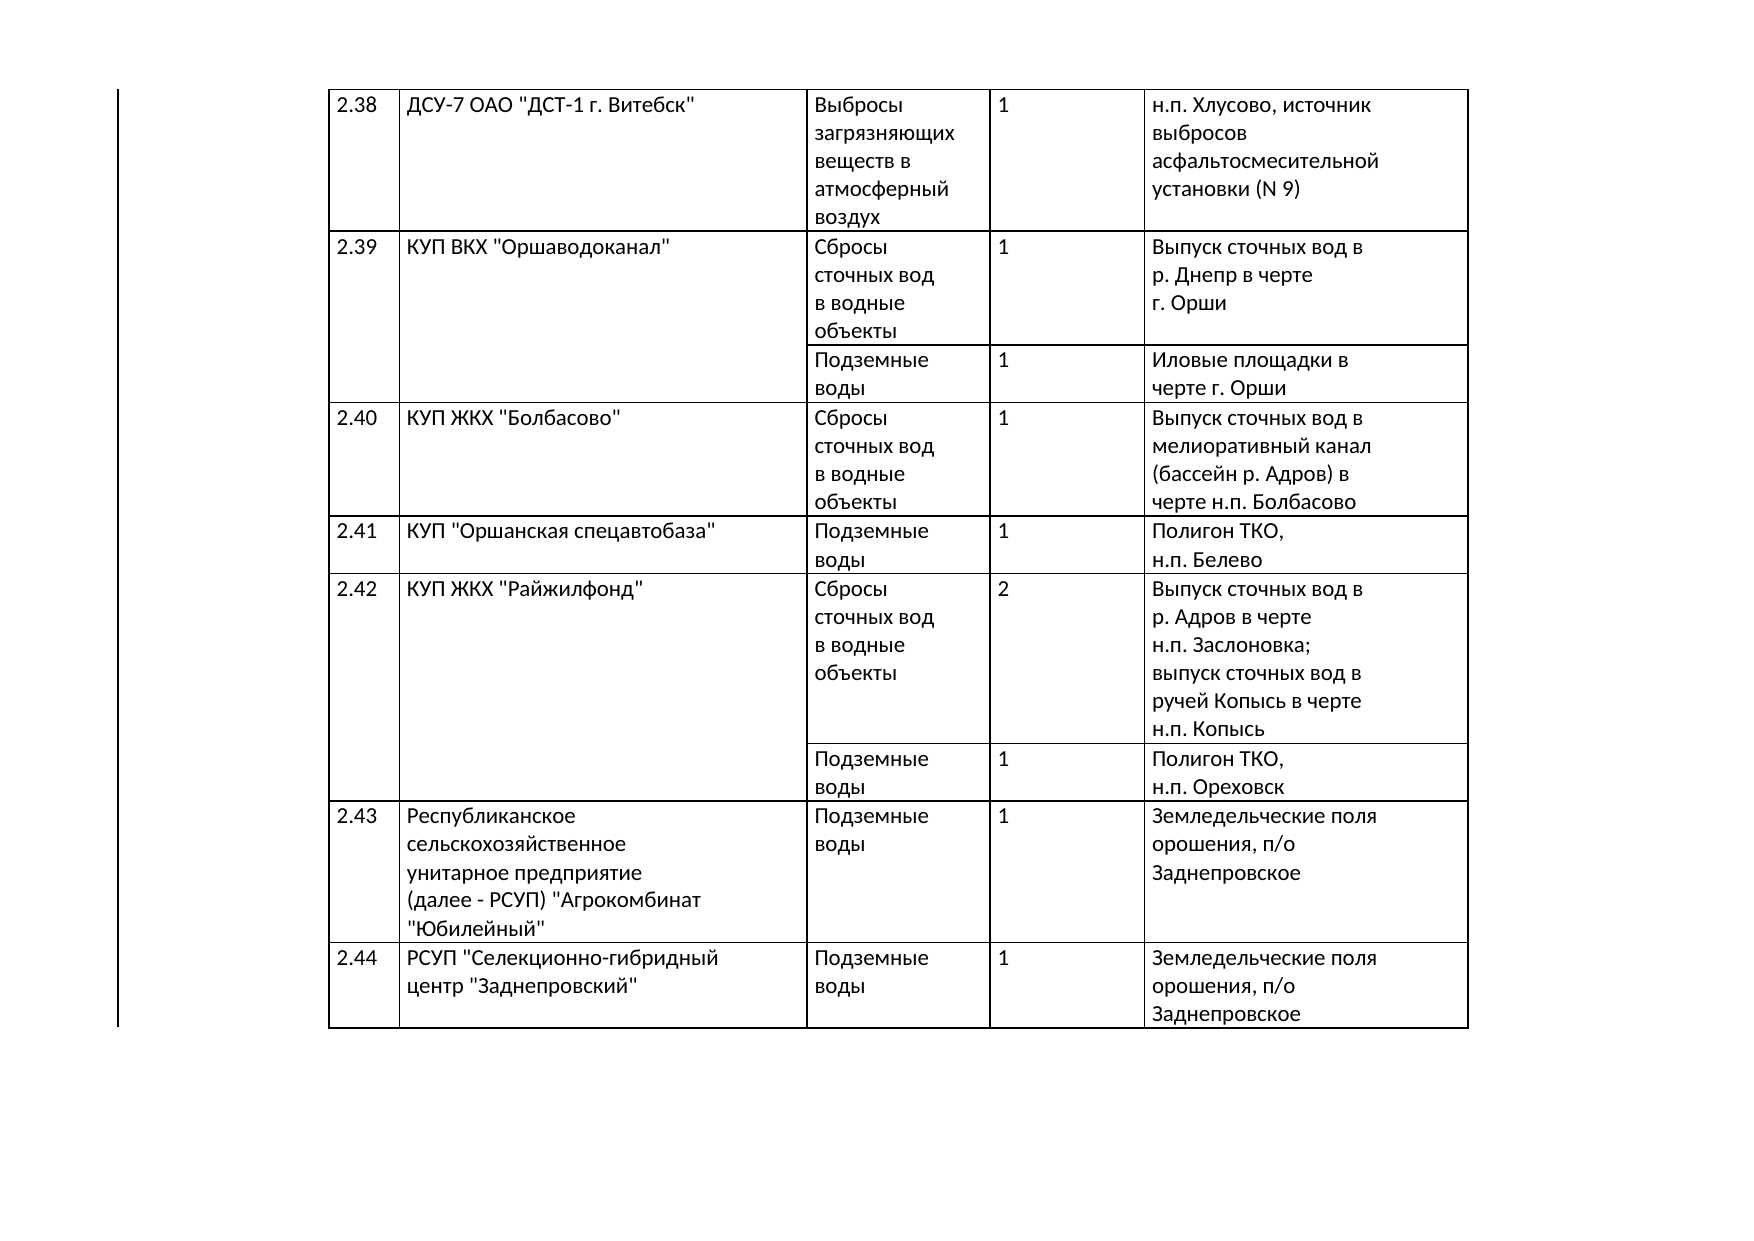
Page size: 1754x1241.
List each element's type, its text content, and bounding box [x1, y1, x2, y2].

table_cell КУП ЖКХ "Райжилфонд" [400, 574, 806, 800]
table_cell КУП ЖКХ "Болбасово" [400, 403, 806, 515]
table_cell 2 [991, 574, 1144, 742]
table_cell н.п. Хлусово, источник выбросов асфальтосмесительной установки (N 9) [1145, 90, 1467, 230]
table_cell Выпуск сточных вод в р. Адров в черте н.п. Заслоновка; выпуск сточных вод в ручей Копысь в черте н.п. Копысь [1145, 574, 1467, 742]
table_cell Сбросы сточных вод в водные объекты [808, 403, 989, 515]
table_cell Выпуск сточных вод в мелиоративный канал (бассейн р. Адров) в черте н.п. Болбасово [1145, 403, 1467, 515]
table_cell Подземные воды [808, 517, 989, 573]
table_cell КУП "Оршанская спецавтобаза" [400, 517, 806, 573]
table_cell 2.39 [330, 232, 399, 401]
table_cell Подземные воды [808, 346, 989, 401]
table_cell Подземные воды [808, 802, 989, 942]
table_cell Республиканское сельскохозяйственное унитарное предприятие (далее - РСУП) "Агрокомбинат "Юбилейный" [400, 802, 806, 942]
table_cell 2.42 [330, 574, 399, 800]
table_cell Подземные воды [808, 744, 989, 800]
table_cell 1 [991, 744, 1144, 800]
table_cell Выпуск сточных вод в р. Днепр в черте г. Орши [1145, 232, 1467, 344]
table_cell 2.43 [330, 802, 399, 942]
table_cell 2.44 [330, 943, 399, 1027]
table_cell 1 [991, 943, 1144, 1027]
table_cell 1 [991, 232, 1144, 344]
table_cell РСУП "Селекционно-гибридный центр "Заднепровский" [400, 943, 806, 1027]
table_cell 1 [991, 346, 1144, 401]
table_cell 1 [991, 90, 1144, 230]
table_cell Подземные воды [808, 943, 989, 1027]
table_cell Земледельческие поля орошения, п/о Заднепровское [1145, 802, 1467, 942]
table_cell 1 [991, 517, 1144, 573]
table_cell Земледельческие поля орошения, п/о Заднепровское [1145, 943, 1467, 1027]
table_cell 2.41 [330, 517, 399, 573]
table_cell Сбросы сточных вод в водные объекты [808, 574, 989, 742]
table_cell 1 [991, 802, 1144, 942]
table_cell КУП ВКХ "Оршаводоканал" [400, 232, 806, 401]
table_cell Сбросы сточных вод в водные объекты [808, 232, 989, 344]
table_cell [808, 90, 989, 230]
table_cell 2.40 [330, 403, 399, 515]
table_cell 2.38 [330, 90, 399, 230]
table_cell Иловые площадки в черте г. Орши [1145, 346, 1467, 401]
table_cell ДСУ-7 ОАО "ДСТ-1 г. Витебск" [400, 90, 806, 230]
table_cell Полигон ТКО, н.п. Белево [1145, 517, 1467, 573]
table_cell Полигон ТКО, н.п. Ореховск [1145, 744, 1467, 800]
table_cell 1 [991, 403, 1144, 515]
